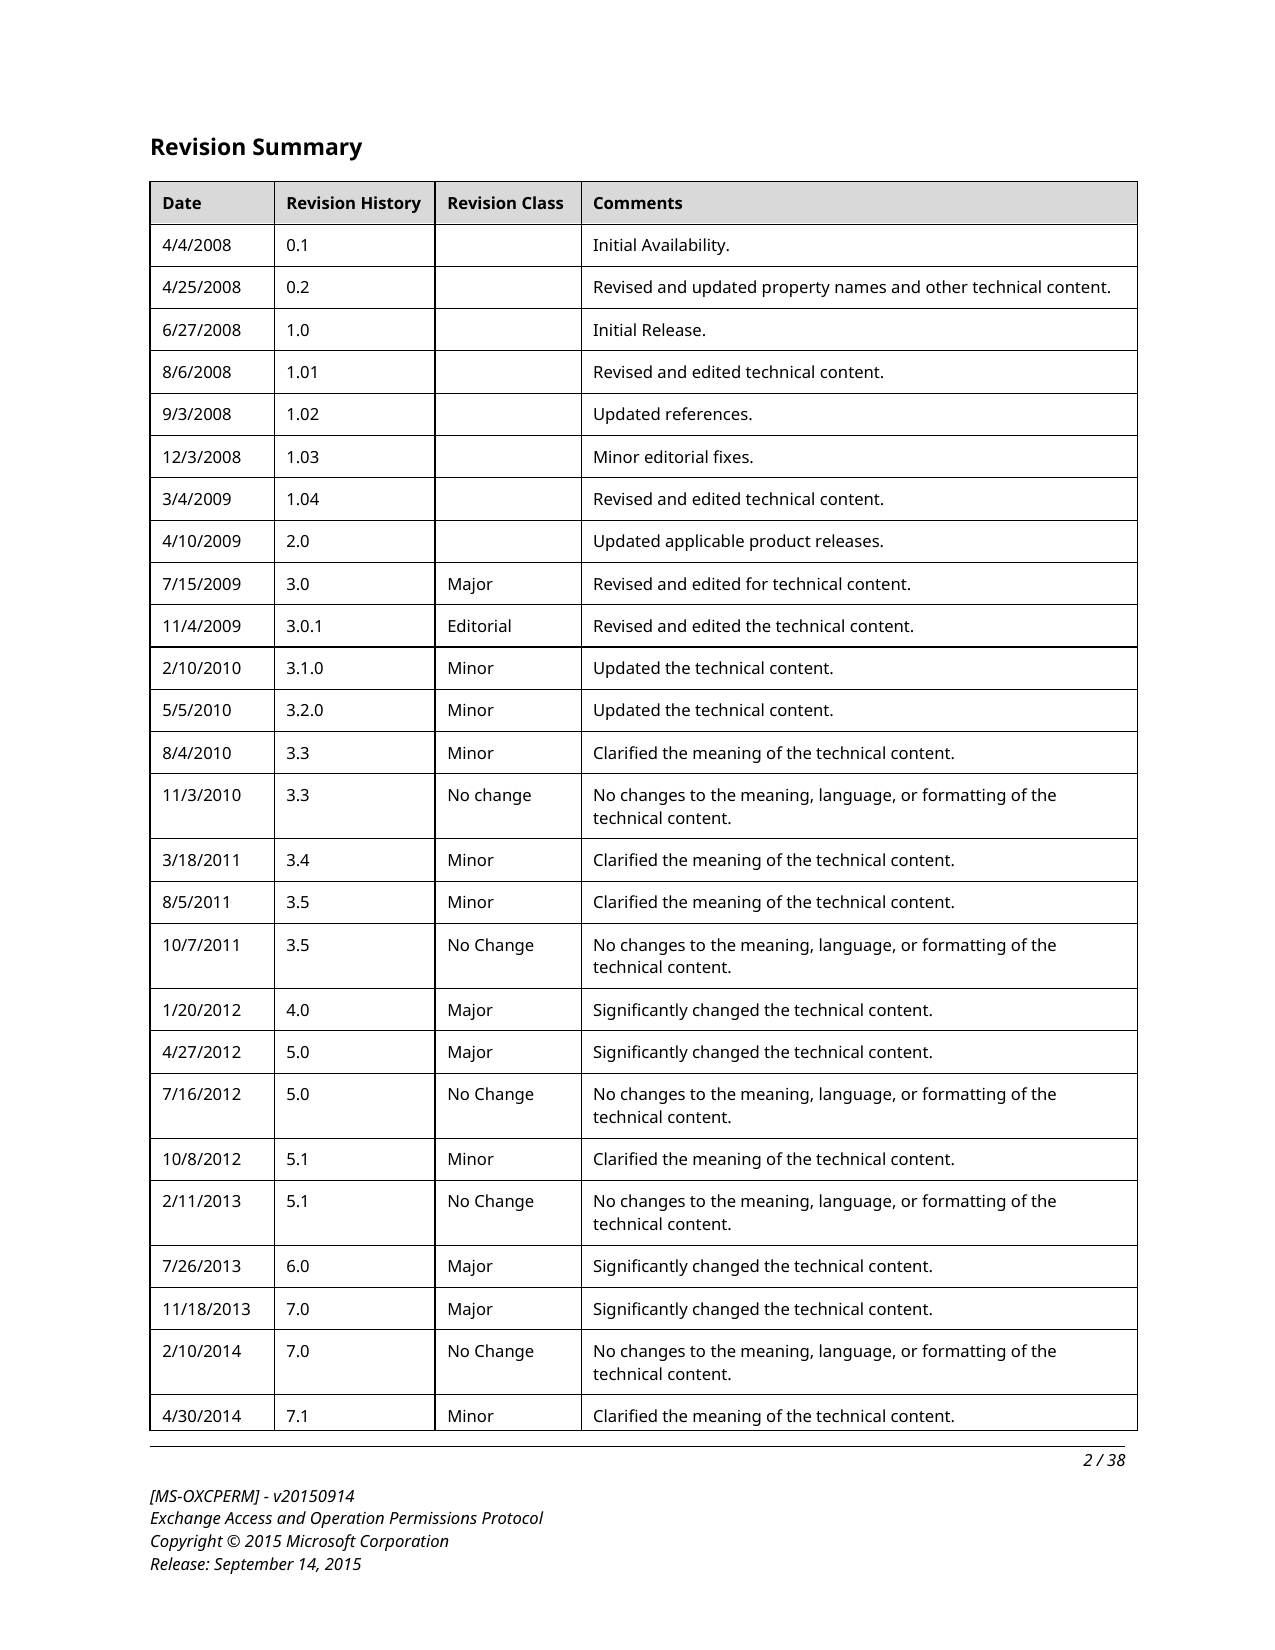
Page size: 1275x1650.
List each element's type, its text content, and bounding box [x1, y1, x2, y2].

table_cell Significantly changed the technical content. [582, 1031, 1137, 1072]
table_cell 4/30/2014 [151, 1395, 274, 1430]
table_cell Major [436, 1246, 581, 1287]
table_cell Minor [436, 1395, 581, 1430]
table_cell Editorial [436, 605, 581, 646]
text Revision Summary [150, 131, 1125, 162]
table_cell [436, 267, 581, 308]
table_cell No Change [436, 924, 581, 988]
table_cell No Change [436, 1074, 581, 1137]
table_cell Revised and edited for technical content. [582, 563, 1137, 604]
table_cell 3/18/2011 [151, 839, 274, 881]
table_header Revision Class [436, 182, 581, 223]
table_cell No changes to the meaning, language, or formatting of the technical content. [582, 924, 1137, 988]
table_cell 8/6/2008 [151, 351, 274, 393]
table_cell 11/3/2010 [151, 774, 274, 838]
table_cell 4/27/2012 [151, 1031, 274, 1072]
table_cell Minor [436, 882, 581, 923]
table_cell 4/25/2008 [151, 267, 274, 308]
table_cell 2/10/2014 [151, 1330, 274, 1394]
table_cell Major [436, 563, 581, 604]
table_cell [436, 351, 581, 393]
table_cell 1.02 [275, 394, 434, 435]
table_cell Minor [436, 839, 581, 881]
table_cell 3.5 [275, 924, 434, 988]
table_cell 5.1 [275, 1139, 434, 1180]
table_cell Major [436, 1031, 581, 1072]
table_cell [582, 1330, 1137, 1394]
table_cell Revised and updated property names and other technical content. [582, 267, 1137, 308]
table_cell Clarified the meaning of the technical content. [582, 732, 1137, 773]
table_cell 4/4/2008 [151, 225, 274, 266]
table_cell 1.03 [275, 436, 434, 477]
table_cell Initial Availability. [582, 225, 1137, 266]
table_cell Minor [436, 690, 581, 731]
table_cell 5.1 [275, 1181, 434, 1245]
table_cell 11/4/2009 [151, 605, 274, 646]
table_cell 3.2.0 [275, 690, 434, 731]
table_cell 10/8/2012 [151, 1139, 274, 1180]
table_cell 7.0 [275, 1288, 434, 1329]
table_cell [436, 436, 581, 477]
table_cell Clarified the meaning of the technical content. [582, 1139, 1137, 1180]
table_header Date [151, 182, 274, 223]
table_cell Clarified the meaning of the technical content. [582, 882, 1137, 923]
table_cell 4.0 [275, 989, 434, 1030]
table_cell [436, 478, 581, 519]
table_cell Minor [436, 648, 581, 689]
table_cell [436, 309, 581, 350]
table_cell Major [436, 989, 581, 1030]
table_cell No Change [436, 1181, 581, 1245]
table_cell [436, 225, 581, 266]
table_cell 3.3 [275, 774, 434, 838]
table_cell 3.1.0 [275, 648, 434, 689]
table_cell 12/3/2008 [151, 436, 274, 477]
table_cell [436, 394, 581, 435]
table_cell 0.2 [275, 267, 434, 308]
table_cell 3.4 [275, 839, 434, 881]
table_cell Updated the technical content. [582, 690, 1137, 731]
table_cell 9/3/2008 [151, 394, 274, 435]
table_cell Updated references. [582, 394, 1137, 435]
table_cell 1/20/2012 [151, 989, 274, 1030]
table_cell 7.1 [275, 1395, 434, 1430]
table_cell 3.3 [275, 732, 434, 773]
table_cell 5.0 [275, 1074, 434, 1137]
table_cell 1.0 [275, 309, 434, 350]
table_header Comments [582, 182, 1137, 223]
table_cell 8/5/2011 [151, 882, 274, 923]
table_cell 4/10/2009 [151, 521, 274, 562]
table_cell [582, 1395, 1137, 1430]
table_cell 3.5 [275, 882, 434, 923]
table_cell Minor [436, 732, 581, 773]
table_cell 1.04 [275, 478, 434, 519]
table_cell Significantly changed the technical content. [582, 1288, 1137, 1329]
table_cell Minor editorial fixes. [582, 436, 1137, 477]
table_header Revision History [275, 182, 434, 223]
table_cell Revised and edited the technical content. [582, 605, 1137, 646]
table_cell Major [436, 1288, 581, 1329]
table_cell Initial Release. [582, 309, 1137, 350]
table_cell 3/4/2009 [151, 478, 274, 519]
table_cell 3.0 [275, 563, 434, 604]
table_cell [436, 521, 581, 562]
table_cell 0.1 [275, 225, 434, 266]
table_cell Clarified the meaning of the technical content. [582, 839, 1137, 881]
table_cell 2.0 [275, 521, 434, 562]
table_cell No change [436, 774, 581, 838]
table_cell Revised and edited technical content. [582, 351, 1137, 393]
table_cell 2/11/2013 [151, 1181, 274, 1245]
table_cell 7/16/2012 [151, 1074, 274, 1137]
table_cell Significantly changed the technical content. [582, 989, 1137, 1030]
table_cell 5.0 [275, 1031, 434, 1072]
table_cell 11/18/2013 [151, 1288, 274, 1329]
table_cell 2/10/2010 [151, 648, 274, 689]
table_cell Significantly changed the technical content. [582, 1246, 1137, 1287]
table_cell No changes to the meaning, language, or formatting of the technical content. [582, 774, 1137, 838]
table_cell 8/4/2010 [151, 732, 274, 773]
table_cell No changes to the meaning, language, or formatting of the technical content. [582, 1181, 1137, 1245]
table_cell No changes to the meaning, language, or formatting of the technical content. [582, 1074, 1137, 1137]
table_cell 7/26/2013 [151, 1246, 274, 1287]
table_cell 1.01 [275, 351, 434, 393]
table_cell 6/27/2008 [151, 309, 274, 350]
table_cell 3.0.1 [275, 605, 434, 646]
table_cell 5/5/2010 [151, 690, 274, 731]
table_cell No Change [436, 1330, 581, 1394]
table_cell 7.0 [275, 1330, 434, 1394]
table_cell 10/7/2011 [151, 924, 274, 988]
table_cell Revised and edited technical content. [582, 478, 1137, 519]
table_cell 6.0 [275, 1246, 434, 1287]
table_cell Updated applicable product releases. [582, 521, 1137, 562]
table_cell Updated the technical content. [582, 648, 1137, 689]
table_cell 7/15/2009 [151, 563, 274, 604]
table_cell Minor [436, 1139, 581, 1180]
